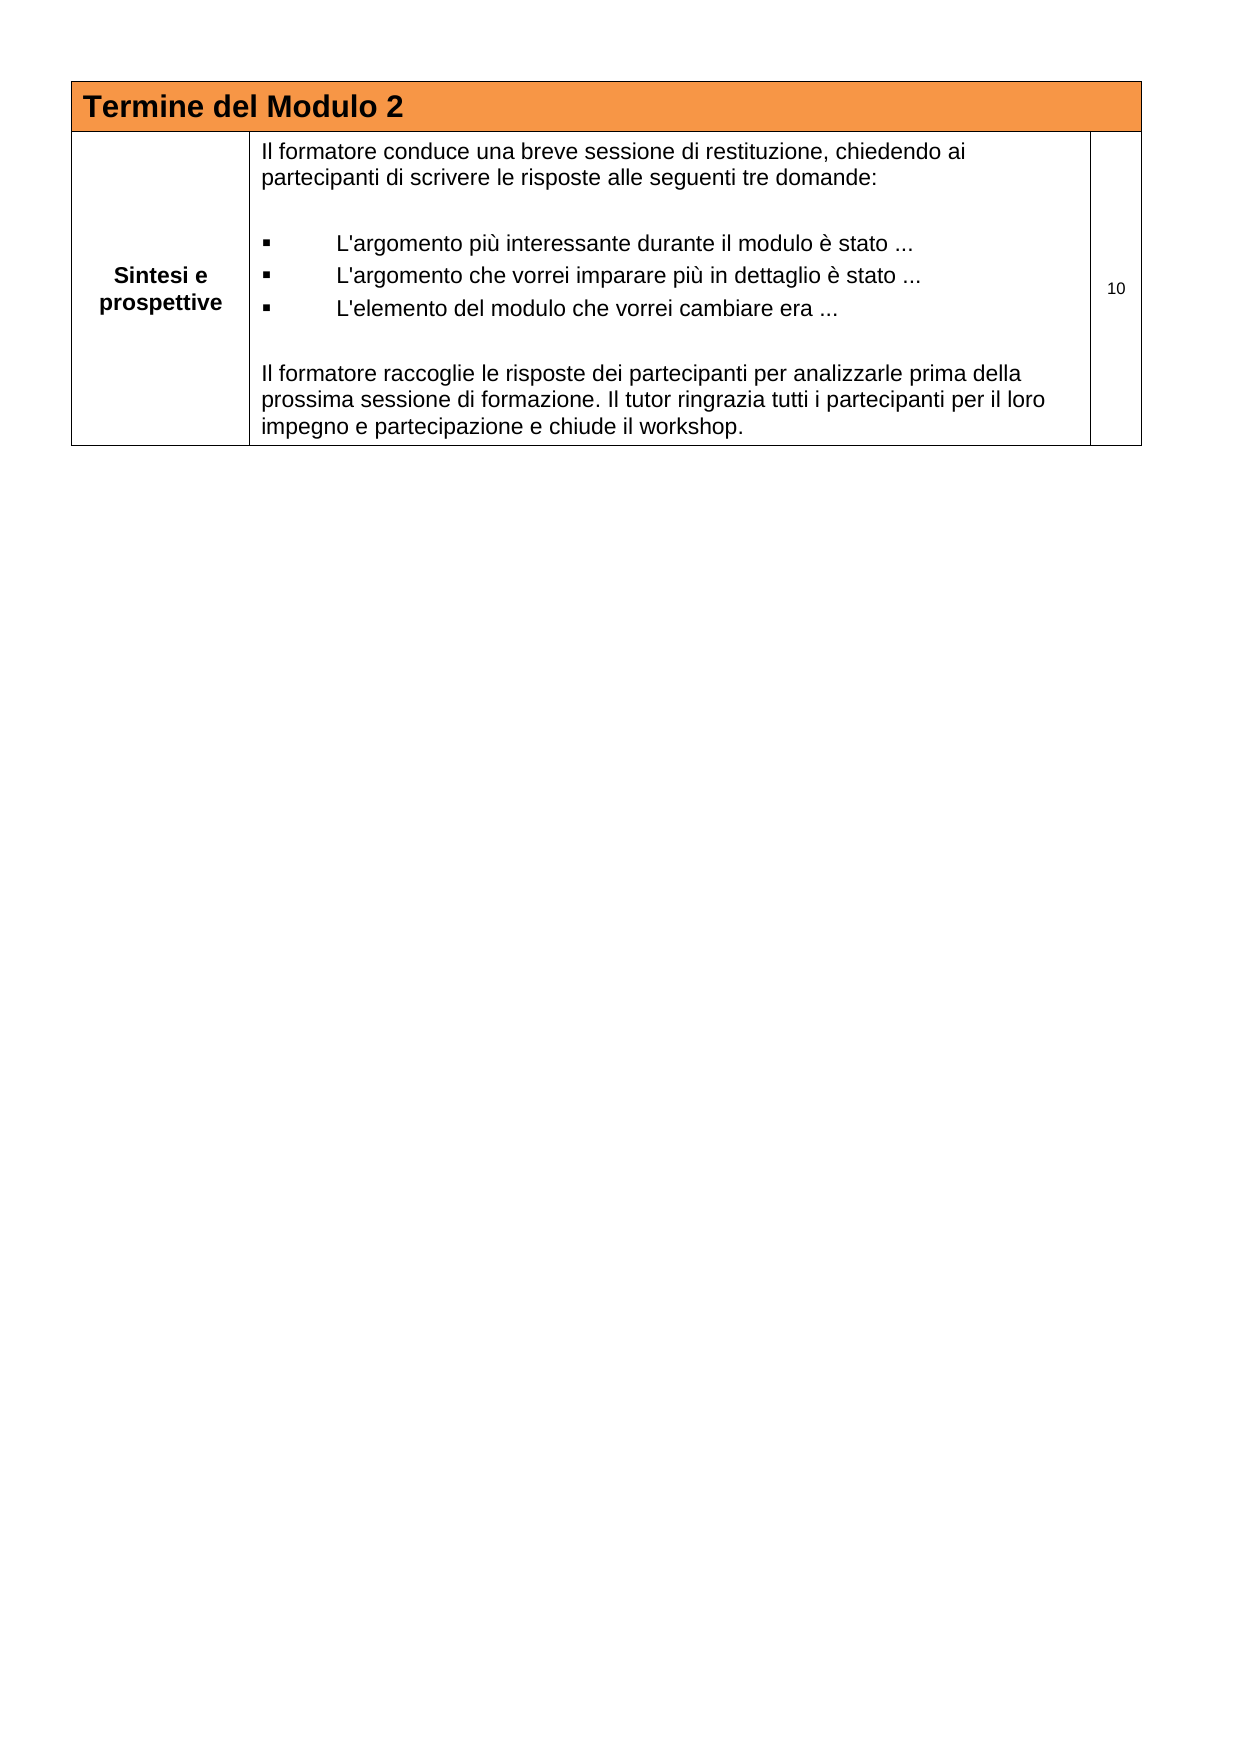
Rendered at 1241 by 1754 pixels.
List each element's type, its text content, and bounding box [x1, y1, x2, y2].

table_cell Il formatore conduce una breve sessione di restituzione, chiedendo ai partecipanti di scrivere le risposte alle seguenti tre domande: L'argomento più interessante durante il modulo è stato ... L'argomento che vorrei imparare più in dettaglio è stato ... L'elemento del modulo che vorrei cambiare era ... Il formatore raccoglie le risposte dei partecipanti per analizzarle prima della prossima sessione di formazione. Il tutor ringrazia tutti i partecipanti per il loro impegno e partecipazione e chiude il workshop. [250, 132, 1090, 445]
table_cell 10 [1091, 132, 1141, 445]
table_cell Sintesi e prospettive [72, 132, 249, 445]
table_header Termine del Modulo 2 [72, 82, 1141, 131]
